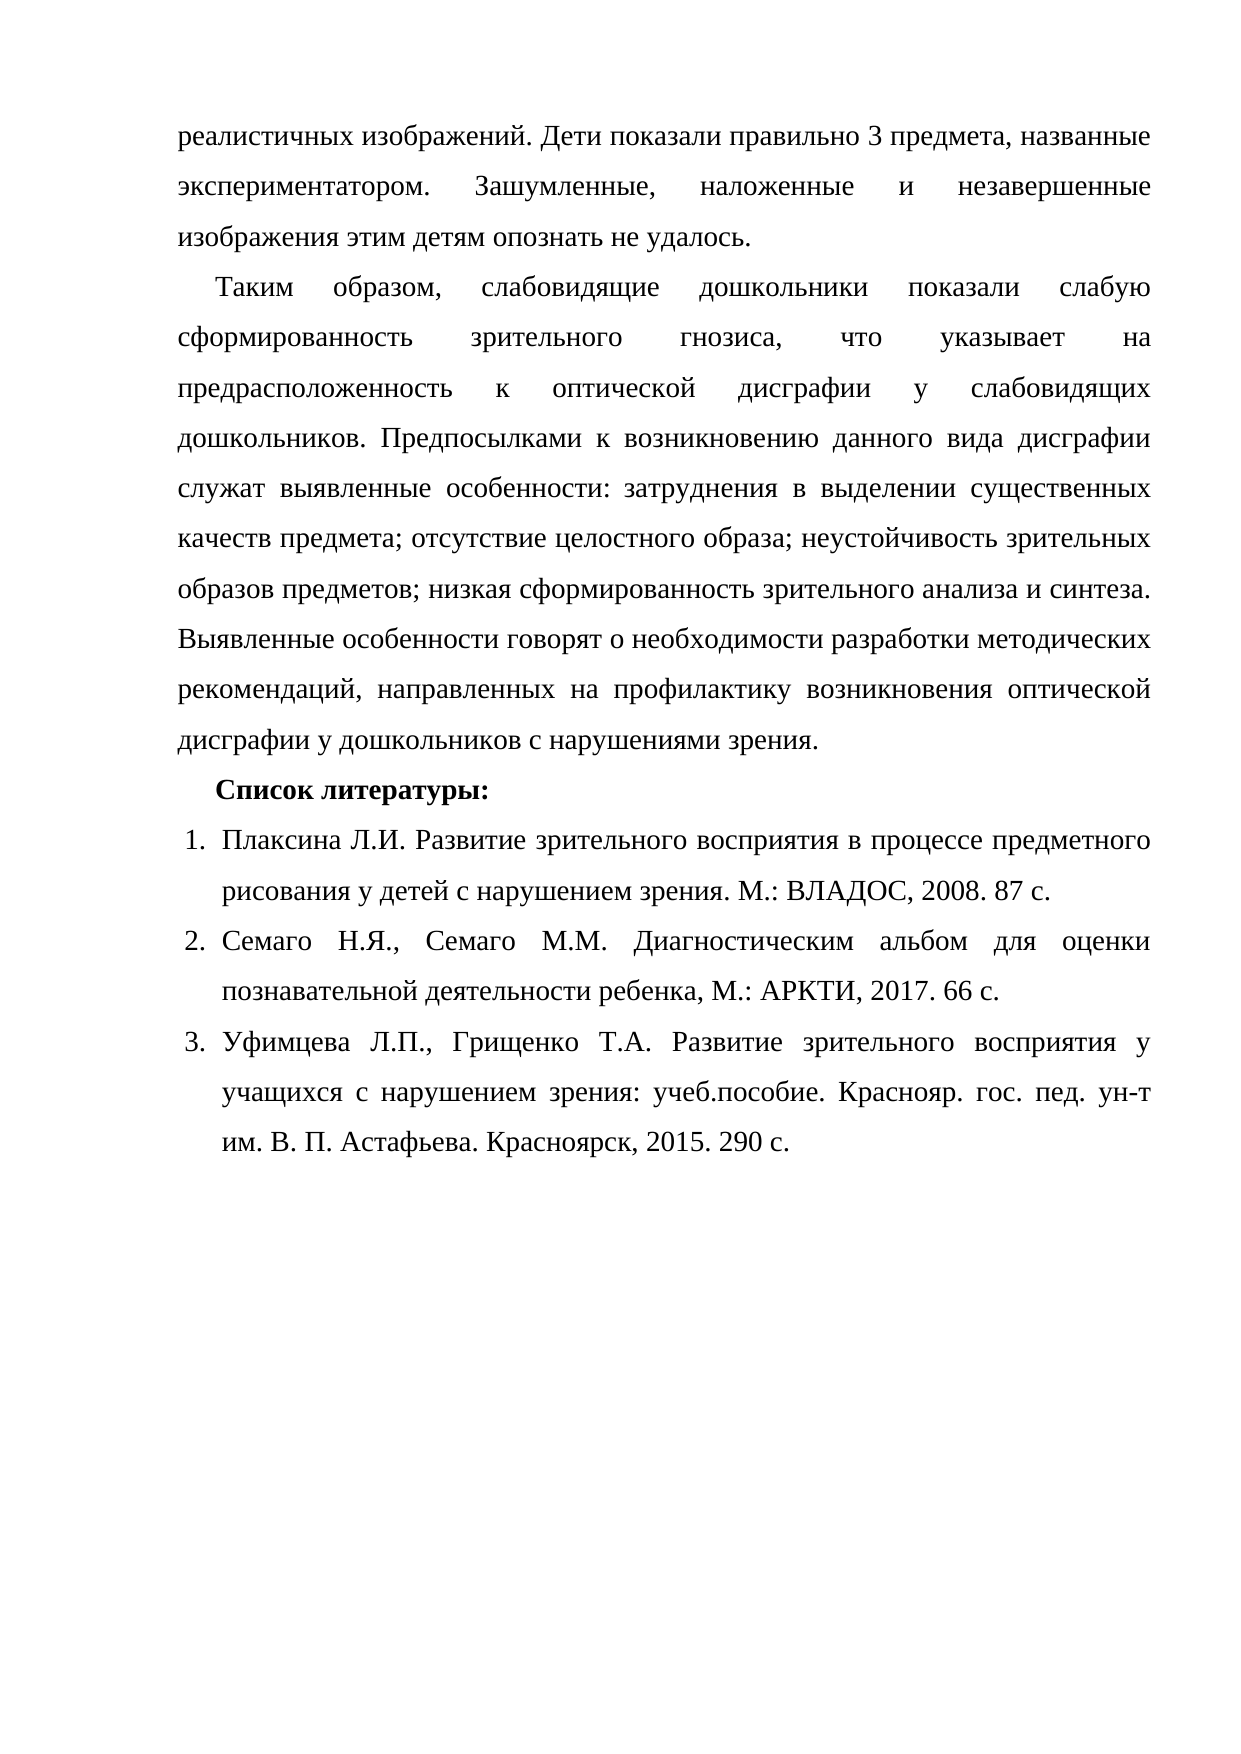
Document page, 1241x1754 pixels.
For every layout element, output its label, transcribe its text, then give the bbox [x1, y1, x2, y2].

list Уфимцева Л.П., Грищенко Т.А. Развитие зрительного восприятия у учащихся с нарушением зрения: учеб.пособие. Краснояр. гос. пед. ун-т им. В. П. Астафьева. Красноярск, 2015. 290 с. [184, 1024, 1152, 1158]
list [177, 118, 1152, 252]
list Плаксина Л.И. Развитие зрительного восприятия в процессе предметного рисования у детей с нарушением зрения. М.: ВЛАДОС, 2008. 87 с. [184, 822, 1152, 906]
text Список литературы: [177, 772, 1152, 806]
text Таким образом, слабовидящие дошкольники показали слабую сформированность зрительного гнозиса, что указывает на предрасположенность к оптической дисграфии у слабовидящих дошкольников. Предпосылками к возникновению данного вида дисграфии служат выявленные особенности: затруднения в выделении существенных качеств предмета; отсутствие целостного образа; неустойчивость зрительных образов предметов; низкая сформированность зрительного анализа и синтеза. Выявленные особенности говорят о необходимости разработки методических рекомендаций, направленных на профилактику возникновения оптической дисграфии у дошкольников с нарушениями зрения. [177, 269, 1152, 755]
list Семаго Н.Я., Семаго М.М. Диагностическим альбом для оценки познавательной деятельности ребенка, М.: АРКТИ, 2017. 66 с. [184, 923, 1152, 1007]
